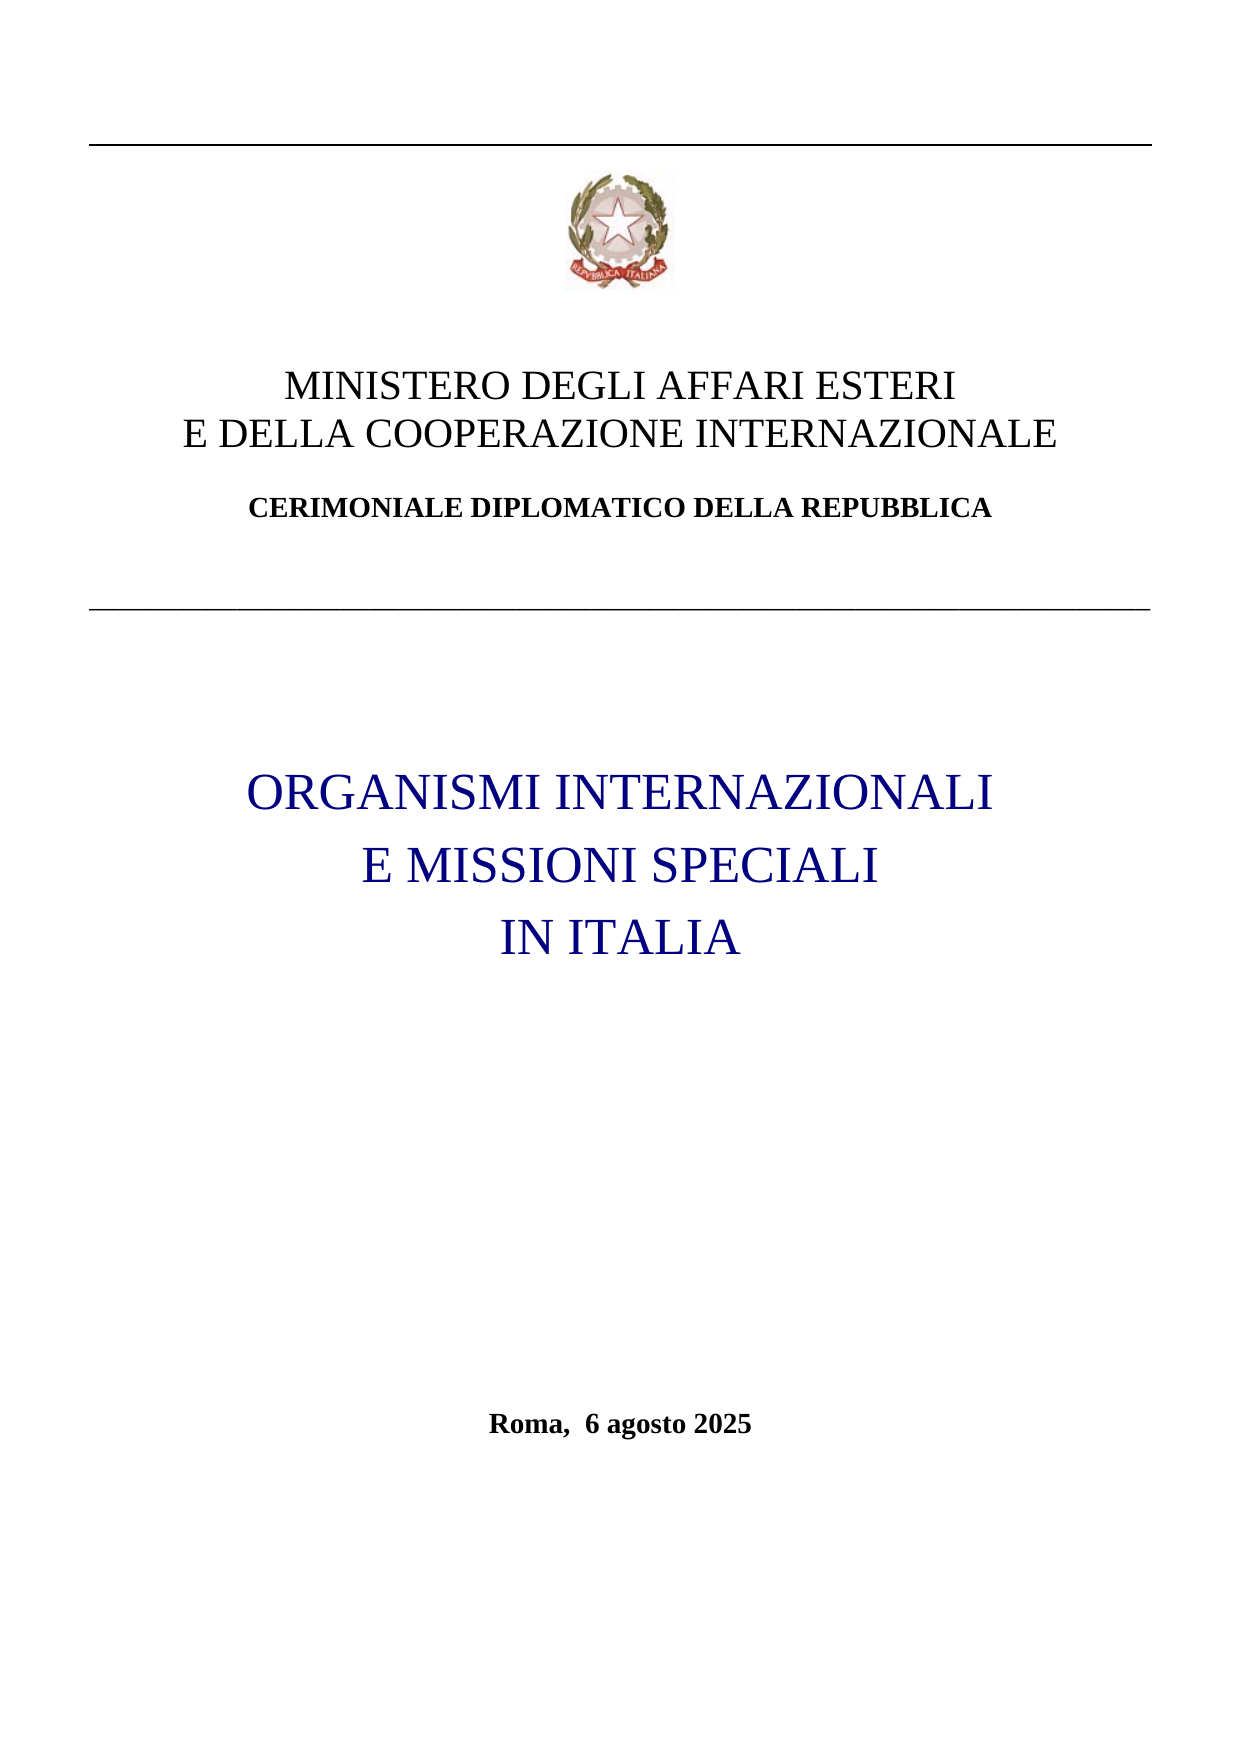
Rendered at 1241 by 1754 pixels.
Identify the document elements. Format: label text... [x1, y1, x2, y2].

subtitle MINISTERO DEGLI AFFARI ESTERI [89, 360, 1152, 408]
subtitle IN ITALIA [89, 906, 1152, 966]
text E MISSIONI SPECIALI [89, 833, 1152, 893]
subtitle Roma, 6 agosto 2025 [89, 1406, 1152, 1440]
subtitle CERIMONIALE DIPLOMATICO DELLA REPUBBLICA [89, 490, 1152, 523]
text E DELLA COOPERAZIONE INTERNAZIONALE [89, 408, 1152, 456]
text ORGANISMI INTERNAZIONALI [89, 761, 1152, 821]
text ──────────────────────────────────────────────────────────────────────── [89, 597, 1152, 621]
picture [565, 170, 675, 294]
